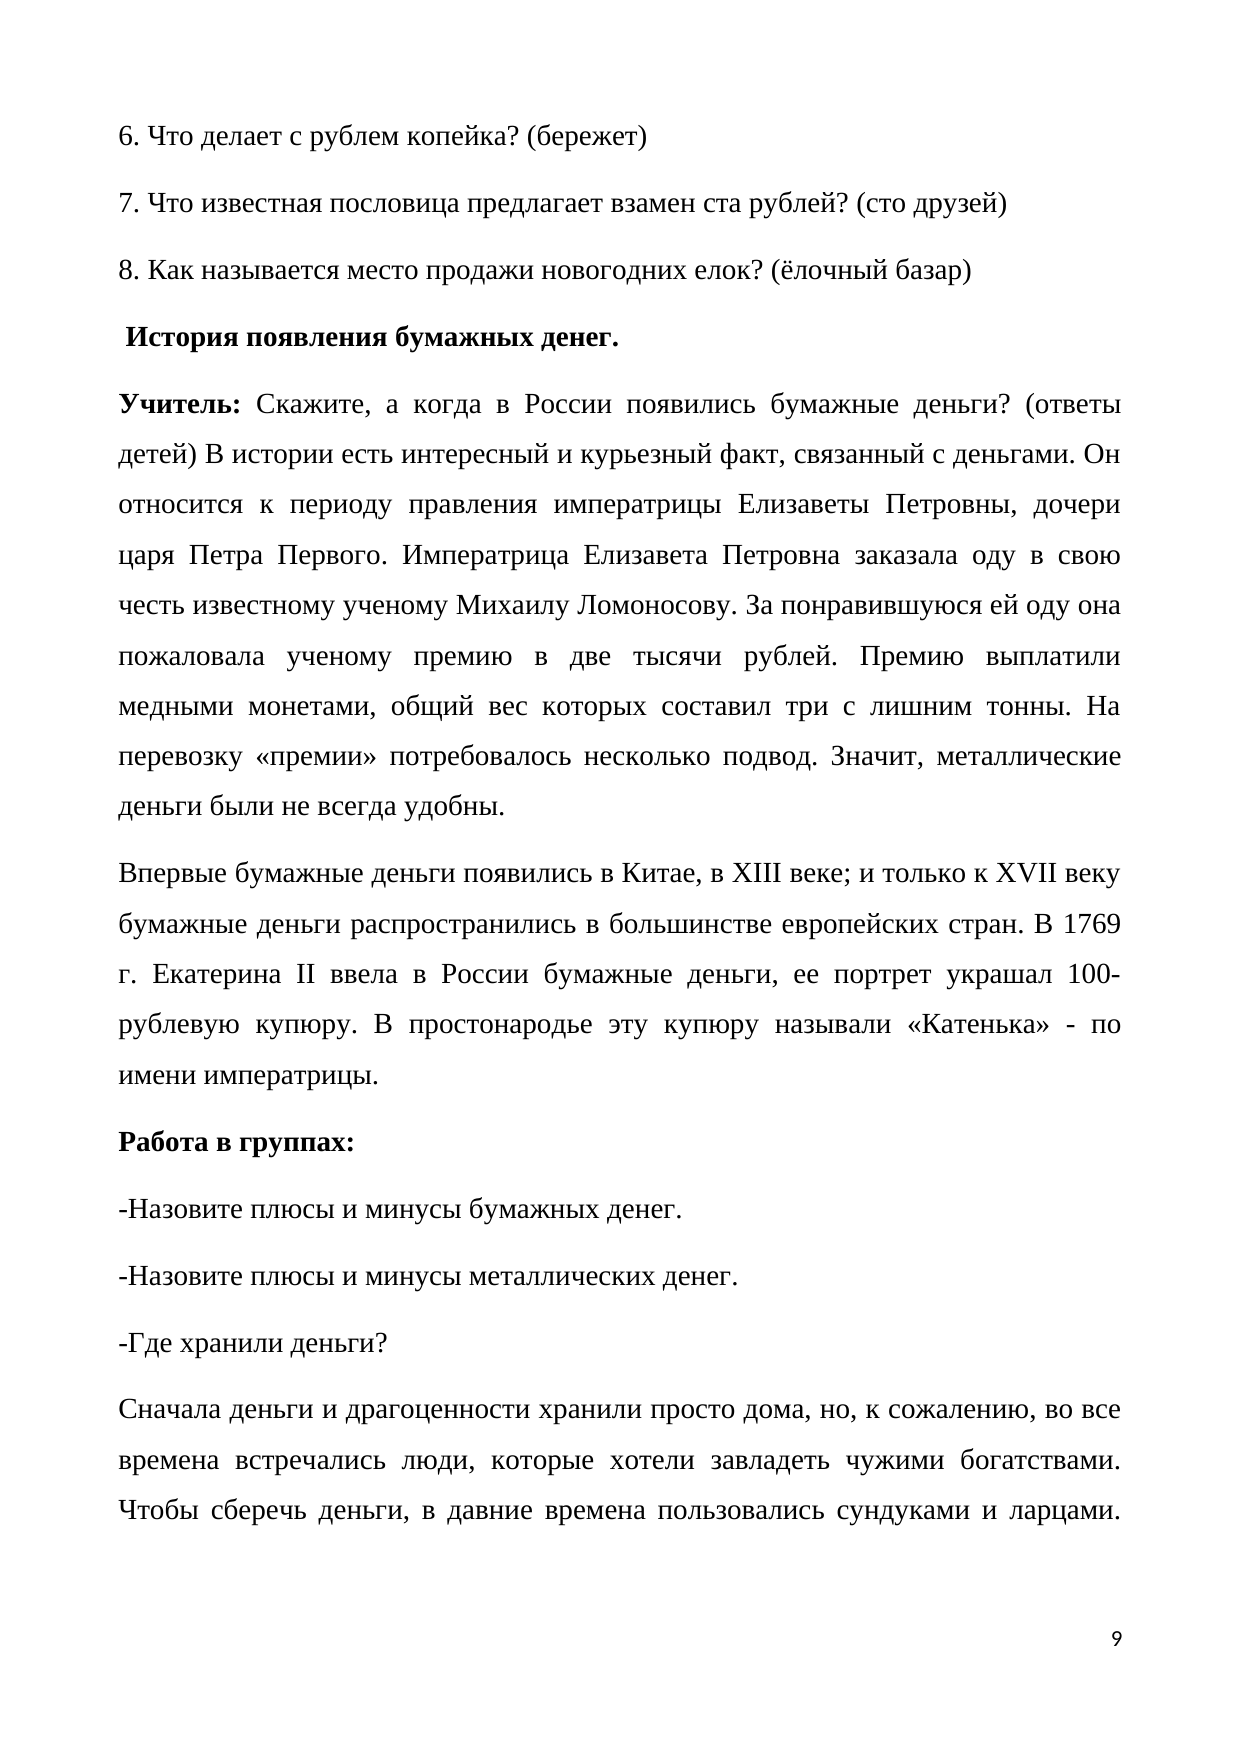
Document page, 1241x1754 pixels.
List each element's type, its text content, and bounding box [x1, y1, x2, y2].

text -Назовите плюсы и минусы бумажных денег. [118, 1191, 1122, 1224]
text -Назовите плюсы и минусы металлических денег. [118, 1258, 1122, 1291]
text Учитель: Скажите, а когда в России появились бумажные деньги? (ответы детей) В истории есть интересный и курьезный факт, связанный с деньгами. Он относится к периоду правления императрицы Елизаветы Петровны, дочери царя Петра Первого. Императрица Елизавета Петровна заказала оду в свою честь известному ученому Михаилу Ломоносову. За понравившуюся ей оду она пожаловала ученому премию в две тысячи рублей. Премию выплатили медными монетами, общий вес которых составил три с лишним тонны. На перевозку «премии» потребовалось несколько подвод. Значит, металлические деньги были не всегда удобны. [118, 386, 1122, 822]
text 6. Что делает с рублем копейка? (бережет) [118, 118, 1122, 152]
text 8. Как называется место продажи новогодних елок? (ёлочный базар) [118, 252, 1122, 286]
text История появления бумажных денег. [118, 319, 1122, 353]
text Впервые бумажные деньги появились в Китае, в ХIII веке; и только к ХVII веку бумажные деньги распространились в большинстве европейских стран. В 1769 г. Екатерина II ввела в России бумажные деньги, ее портрет украшал 100-рублевую купюру. В простонародье эту купюру называли «Катенька» - по имени императрицы. [118, 856, 1122, 1090]
text -Где хранили деньги? [118, 1325, 1122, 1358]
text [118, 1392, 1122, 1526]
text Работа в группах: [118, 1124, 1122, 1157]
text 7. Что известная пословица предлагает взамен ста рублей? (сто друзей) [118, 185, 1122, 219]
